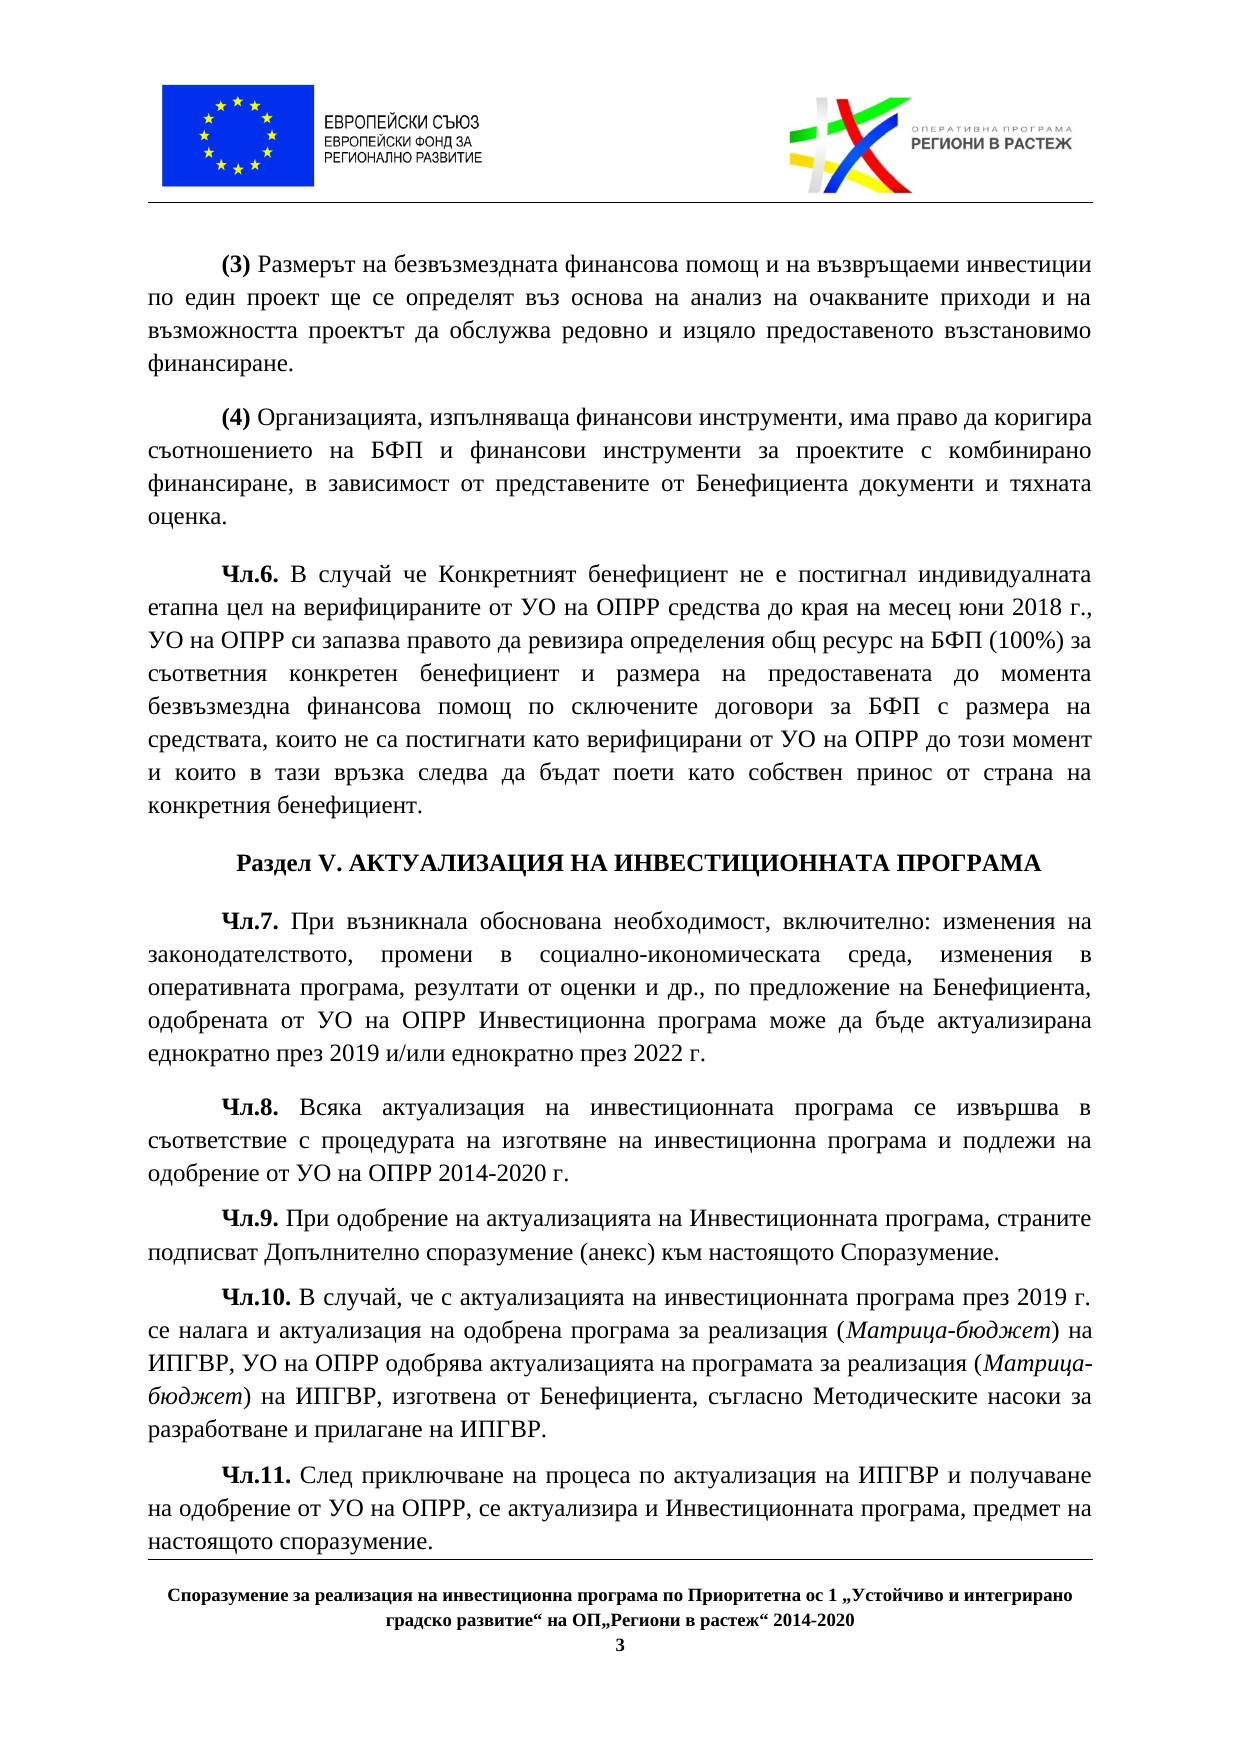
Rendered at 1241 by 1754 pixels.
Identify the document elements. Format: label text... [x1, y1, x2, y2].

text (3) Размерът на безвъзмездната финансова помощ и на възвръщаеми инвестиции по един проект ще се определят въз основа на анализ на очакваните приходи и на възможността проектът да обслужва редовно и изцяло предоставеното възстановимо финансиране. [148, 249, 1093, 377]
text Чл.10. В случай, че с актуализацията на инвестиционната програма през 2019 г. се налага и актуализация на одобрена програма за реализация (Матрица-бюджет) на ИПГВР, УО на ОПРР одобрява актуализацията на програмата за реализация (Матрица-бюджет) на ИПГВР, изготвена от Бенефициента, съгласно Методическите насоки за разработване и прилагане на ИПГВР. [148, 1282, 1093, 1443]
text Чл.9. При одобрение на актуализацията на Инвестиционната програма, страните подписват Допълнително споразумение (анекс) към настоящото Споразумение. [148, 1203, 1093, 1265]
text Чл.7. При възникнала обоснована необходимост, включително: изменения на законодателството, промени в социално-икономическата среда, изменения в оперативната програма, резултати от оценки и др., по предложение на Бенефициента, одобрената от УО на ОПРР Инвестиционна програма може да бъде актуализирана еднократно през 2019 и/или еднократно през 2022 г. [148, 906, 1093, 1067]
text (4) Организацията, изпълняваща финансови инструменти, има право да коригира съотношението на БФП и финансови инструменти за проектите с комбинирано финансиране, в зависимост от представените от Бенефициента документи и тяхната оценка. [148, 402, 1093, 529]
text Чл.8. Всяка актуализация на инвестиционната програма се извършва в съответствие с процедурата на изготвяне на инвестиционна програма и подлежи на одобрение от УО на ОПРР 2014-2020 г. [148, 1092, 1093, 1187]
text Чл.11. След приключване на процеса по актуализация на ИПГВР и получаване на одобрение от УО на ОПРР, се актуализира и Инвестиционната програма, предмет на настоящото споразумение. [148, 1460, 1093, 1554]
picture [774, 89, 1093, 200]
text Раздел V. АКТУАЛИЗАЦИЯ НА ИНВЕСТИЦИОННАТА ПРОГРАМА [148, 848, 1093, 877]
picture [147, 73, 510, 200]
text Чл.6. В случай че Конкретният бенефициент не е постигнал индивидуалната етапна цел на верифицираните от УО на ОПРР средства до края на месец юни 2018 г., УО на ОПРР си запазва правото да ревизира определения общ ресурс на БФП (100%) за съответния конкретен бенефициент и размера на предоставената до момента безвъзмездна финансова помощ по сключените договори за БФП с размера на средствата, които не са постигнати като верифицирани от УО на ОПРР до този момент и които в тази връзка следва да бъдат поети като собствен принос от страна на конкретния бенефициент. [148, 559, 1093, 819]
